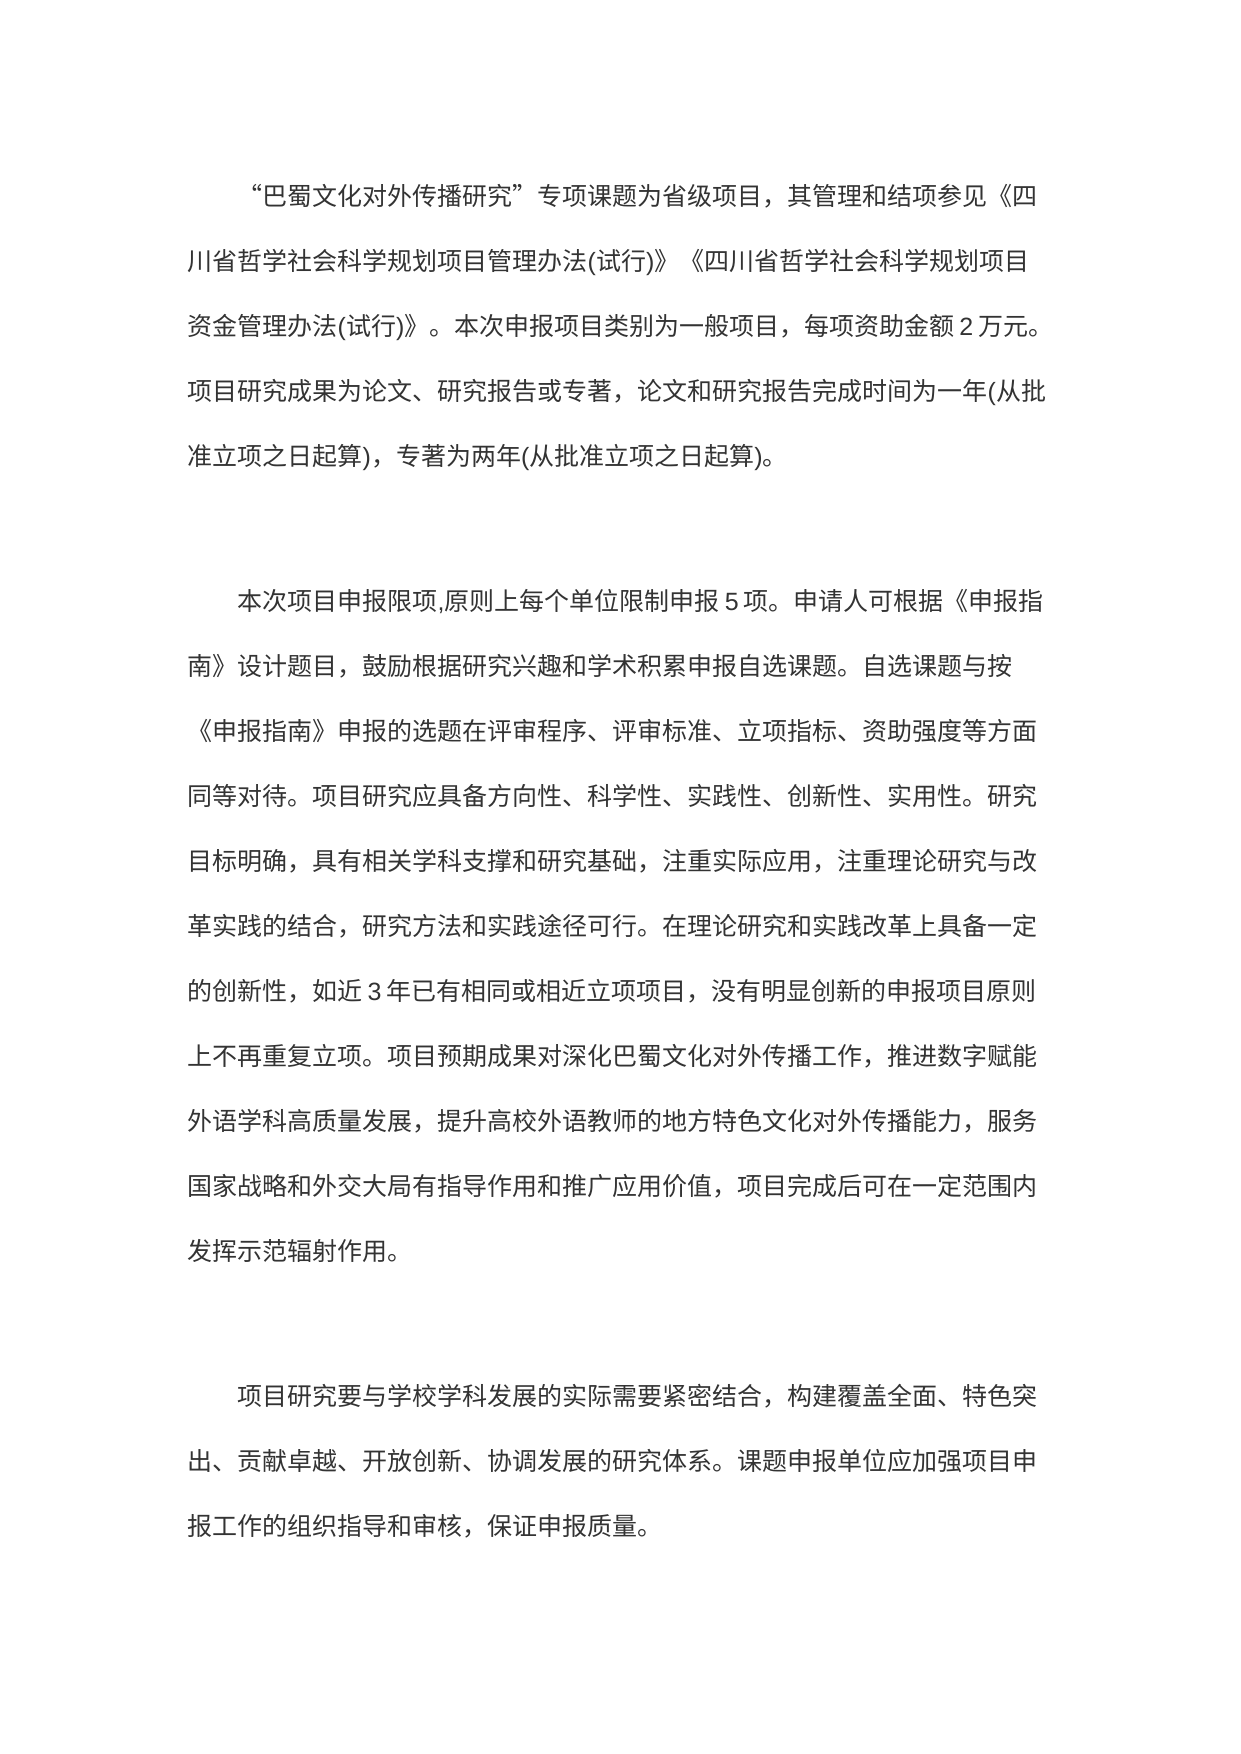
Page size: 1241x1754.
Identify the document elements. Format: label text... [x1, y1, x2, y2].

text 本次项目申报限项,原则上每个单位限制申报5项。申请人可根据《申报指南》设计题目，鼓励根据研究兴趣和学术积累申报自选课题。自选课题与按《申报指南》申报的选题在评审程序、评审标准、立项指标、资助强度等方面同等对待。项目研究应具备方向性、科学性、实践性、创新性、实用性。研究目标明确，具有相关学科支撑和研究基础，注重实际应用，注重理论研究与改革实践的结合，研究方法和实践途径可行。在理论研究和实践改革上具备一定的创新性，如近3年已有相同或相近立项项目，没有明显创新的申报项目原则上不再重复立项。项目预期成果对深化巴蜀文化对外传播工作，推进数字赋能外语学科高质量发展，提升高校外语教师的地方特色文化对外传播能力，服务国家战略和外交大局有指导作用和推广应用价值，项目完成后可在一定范围内发挥示范辐射作用。 [187, 567, 1053, 1282]
text 项目研究要与学校学科发展的实际需要紧密结合，构建覆盖全面、特色突出、贡献卓越、开放创新、协调发展的研究体系。课题申报单位应加强项目申报工作的组织指导和审核，保证申报质量。 [187, 1362, 1053, 1557]
text “巴蜀文化对外传播研究”专项课题为省级项目，其管理和结项参见《四川省哲学社会科学规划项目管理办法(试行)》《四川省哲学社会科学规划项目资金管理办法(试行)》。本次申报项目类别为一般项目，每项资助金额2万元。项目研究成果为论文、研究报告或专著，论文和研究报告完成时间为一年(从批准立项之日起算)，专著为两年(从批准立项之日起算)。 [187, 162, 1053, 487]
